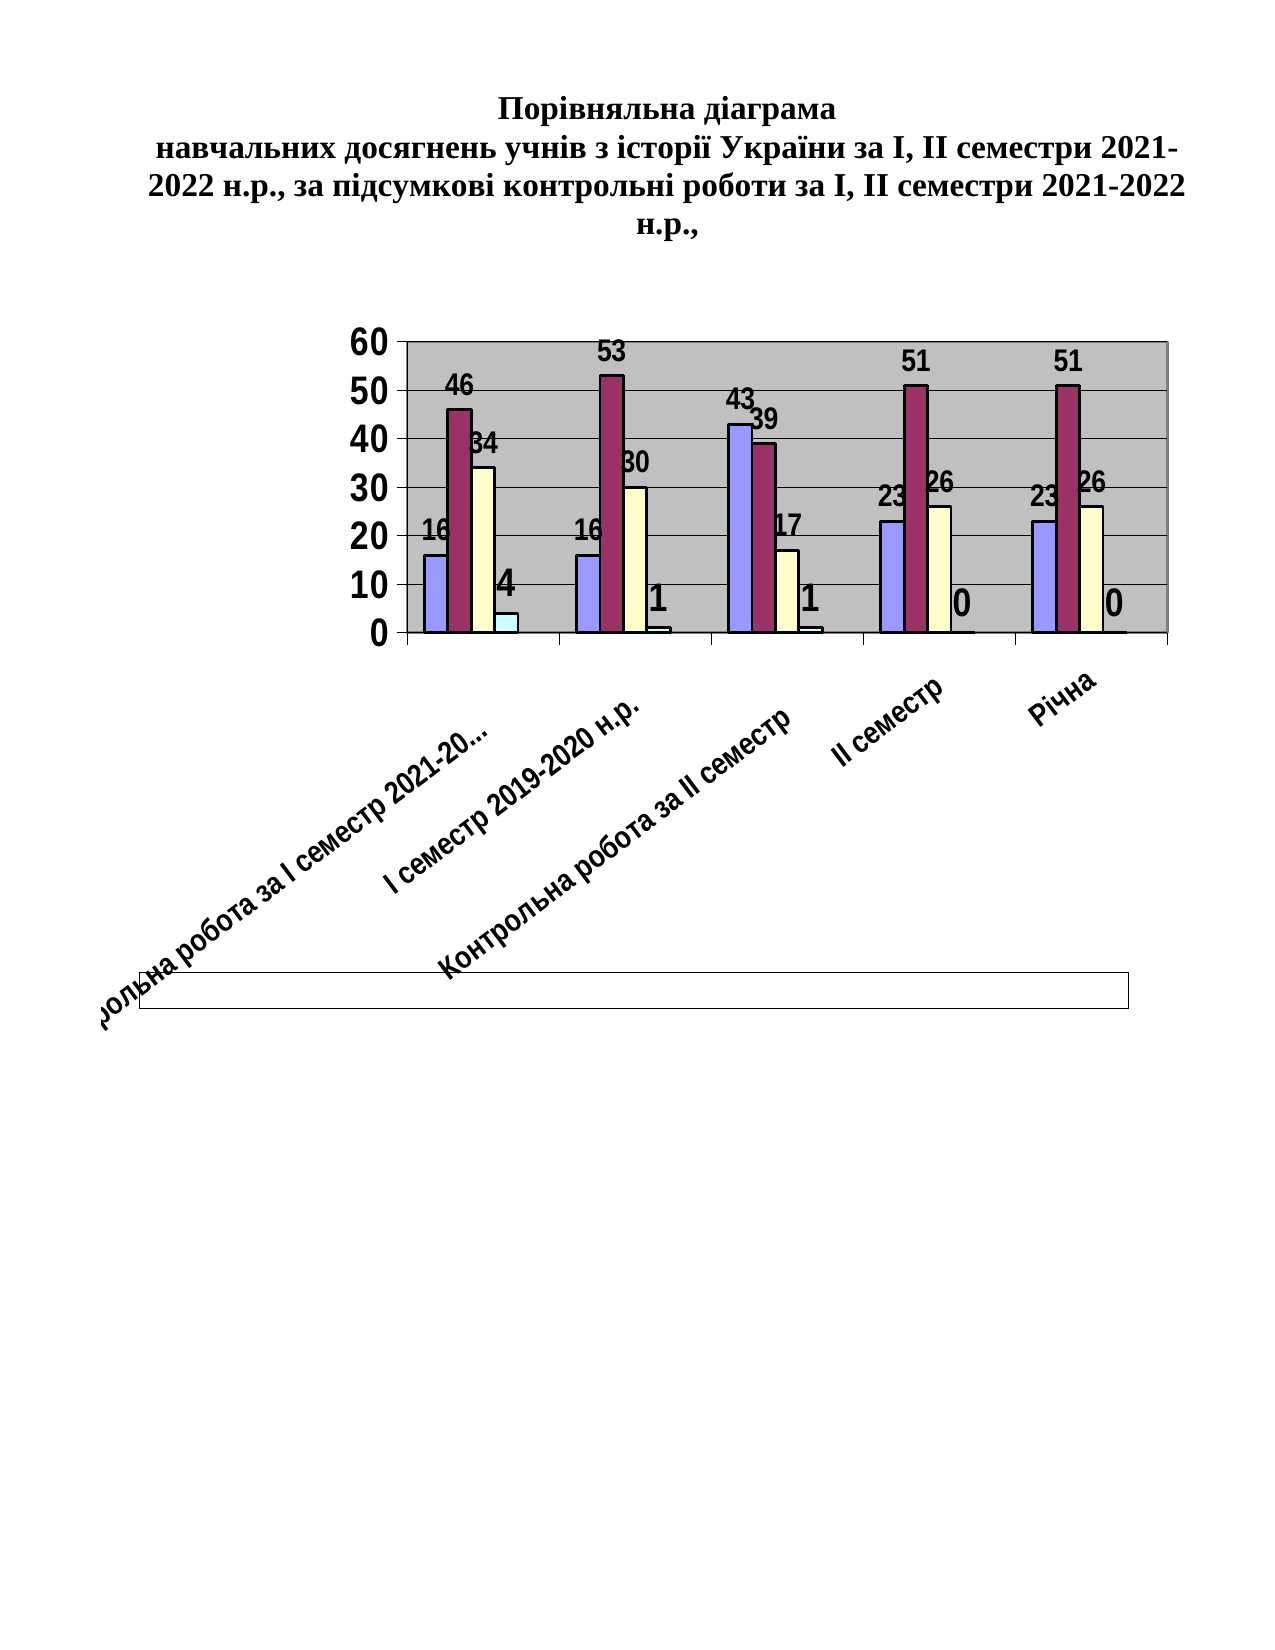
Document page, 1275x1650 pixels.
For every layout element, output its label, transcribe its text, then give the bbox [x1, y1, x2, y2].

text Порівняльна діаграма [148, 88, 1186, 127]
text навчальних досягнень учнів з історії України за І, ІІ семестри 2021-2022 н.р., за підсумкові контрольні роботи за І, ІІ семестри 2021-2022 н.р., [148, 127, 1186, 242]
